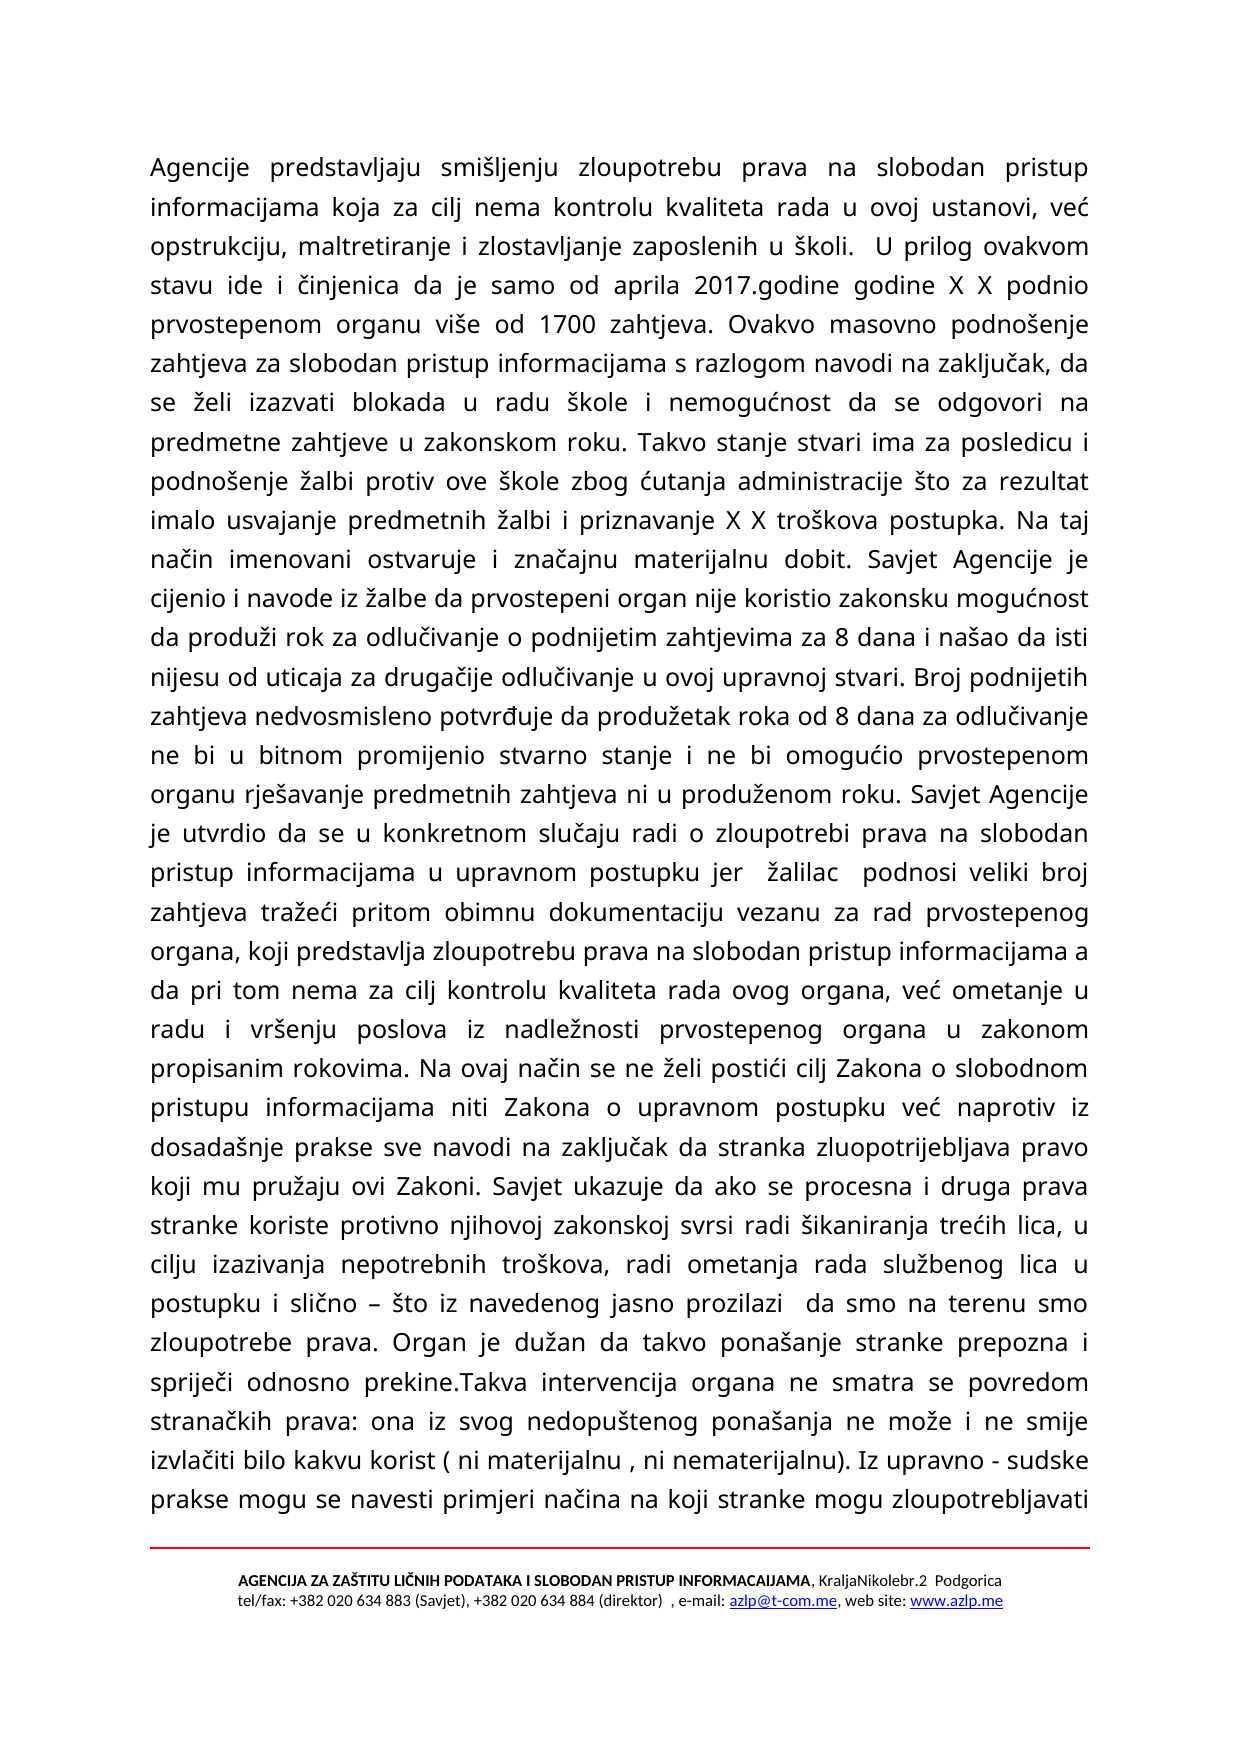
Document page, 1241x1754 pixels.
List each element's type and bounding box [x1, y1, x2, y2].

text [150, 150, 1090, 1516]
